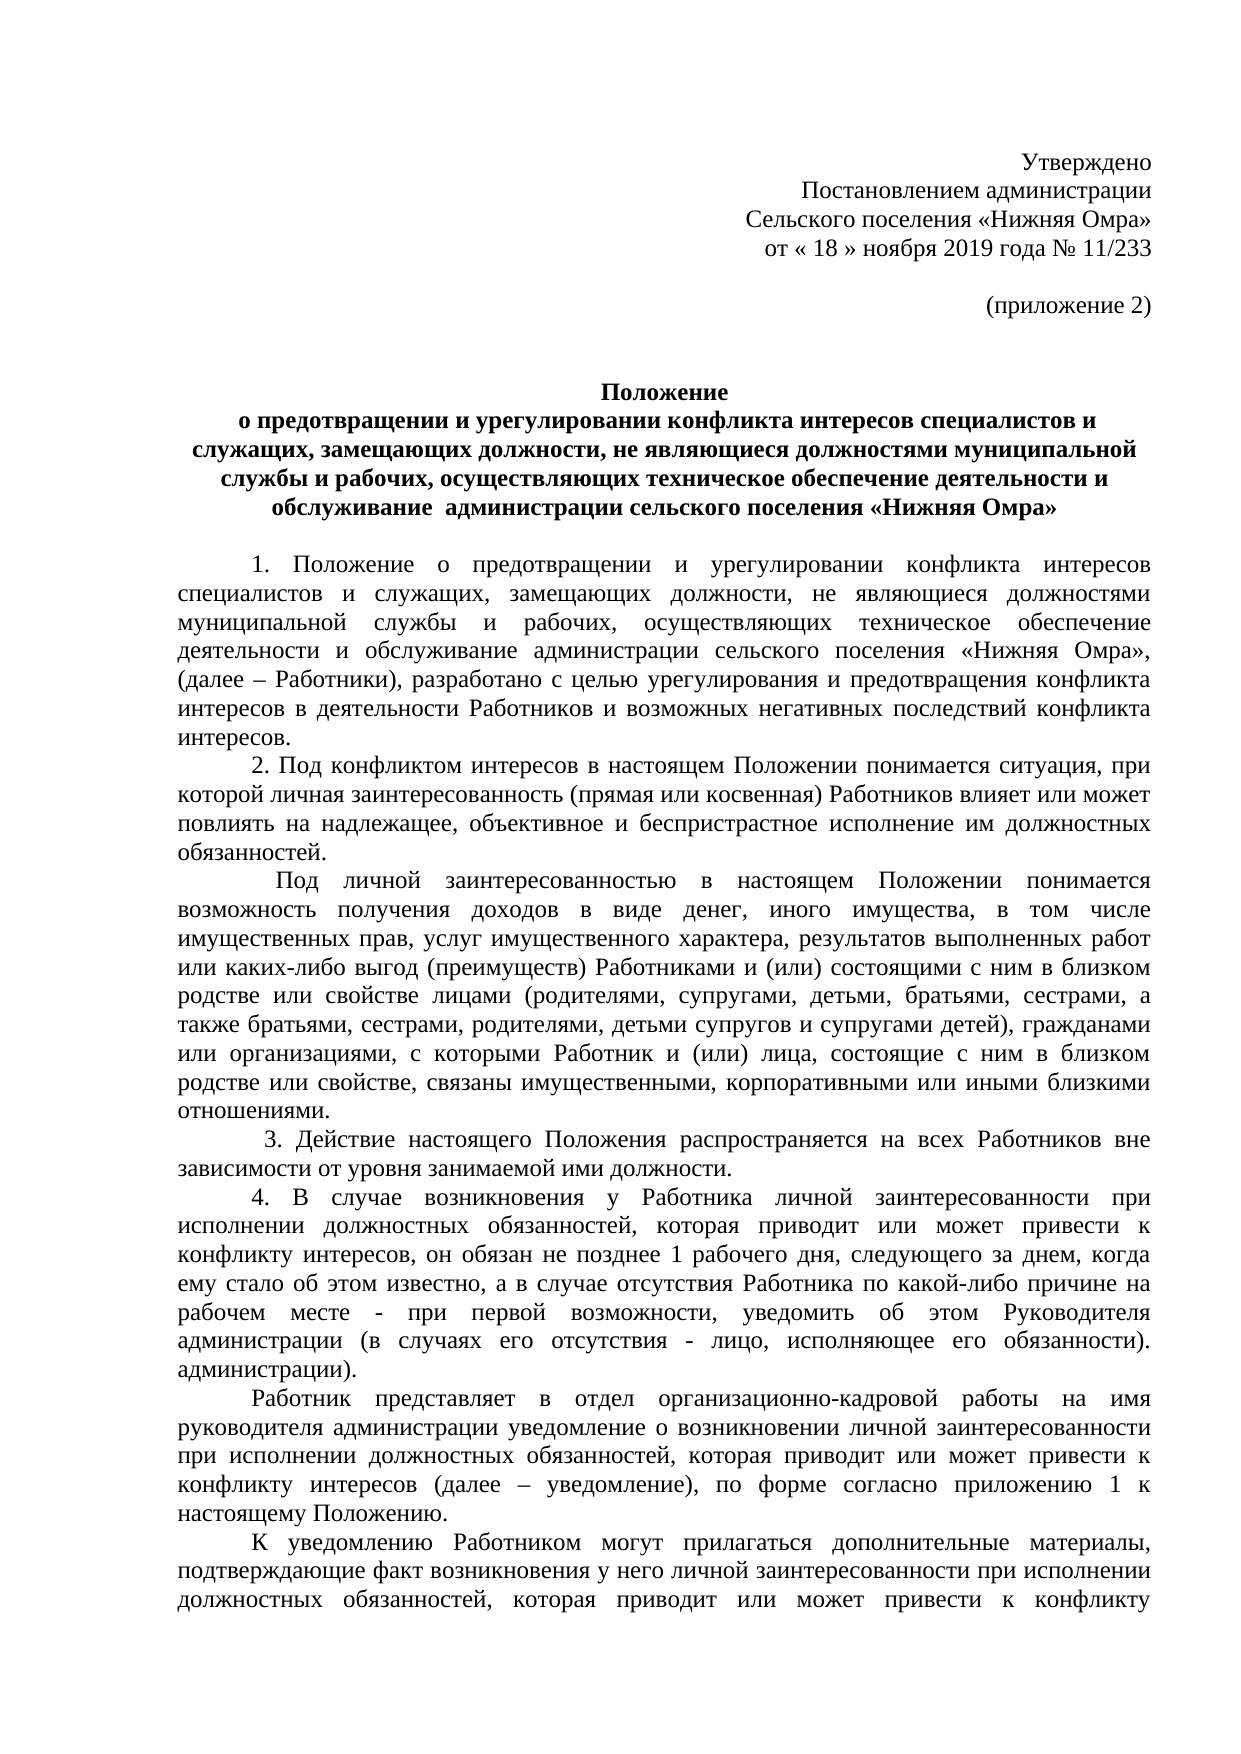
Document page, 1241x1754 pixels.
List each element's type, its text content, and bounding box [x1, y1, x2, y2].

text Постановлением администрации [177, 176, 1152, 204]
text 4. В случае возникновения у Работника личной заинтересованности при исполнении должностных обязанностей, которая приводит или может привести к конфликту интересов, он обязан не позднее 1 рабочего дня, следующего за днем, когда ему стало об этом известно, а в случае отсутствия Работника по какой-либо причине на рабочем месте - при первой возможности, уведомить об этом Руководителя администрации (в случаях его отсутствия - лицо, исполняющее его обязанности). администрации). [177, 1182, 1152, 1383]
text Положение [177, 377, 1152, 406]
text Утверждено [177, 147, 1152, 176]
text Под личной заинтересованностью в настоящем Положении понимается возможность получения доходов в виде денег, иного имущества, в том числе имущественных прав, услуг имущественного характера, результатов выполненных работ или каких-либо выгод (преимуществ) Работниками и (или) состоящими с ним в близком родстве или свойстве лицами (родителями, супругами, детьми, братьями, сестрами, а также братьями, сестрами, родителями, детьми супругов и супругами детей), гражданами или организациями, с которыми Работник и (или) лица, состоящие с ним в близком родстве или свойстве, связаны имущественными, корпоративными или иными близкими отношениями. [177, 866, 1152, 1124]
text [177, 1527, 1152, 1613]
text о предотвращении и урегулировании конфликта интересов специалистов и служащих, замещающих должности, не являющиеся должностями муниципальной службы и рабочих, осуществляющих техническое обеспечение деятельности и обслуживание администрации сельского поселения «Нижняя Омра» [177, 406, 1152, 521]
text от « 18 » ноября 2019 года № 11/233 [177, 233, 1152, 262]
text 3. Действие настоящего Положения распространяется на всех Работников вне зависимости от уровня занимаемой ими должности. [177, 1124, 1152, 1182]
text 2. Под конфликтом интересов в настоящем Положении понимается ситуация, при которой личная заинтересованность (прямая или косвенная) Работников влияет или может повлиять на надлежащее, объективное и беспристрастное исполнение им должностных обязанностей. [177, 751, 1152, 866]
text (приложение 2) [177, 291, 1152, 319]
text Работник представляет в отдел организационно-кадровой работы на имя руководителя администрации уведомление о возникновении личной заинтересованности при исполнении должностных обязанностей, которая приводит или может привести к конфликту интересов (далее – уведомление), по форме согласно приложению 1 к настоящему Положению. [177, 1383, 1152, 1527]
text Сельского поселения «Нижняя Омра» [177, 204, 1152, 233]
text 1. Положение о предотвращении и урегулировании конфликта интересов специалистов и служащих, замещающих должности, не являющиеся должностями муниципальной службы и рабочих, осуществляющих техническое обеспечение деятельности и обслуживание администрации сельского поселения «Нижняя Омра», (далее – Работники), разработано с целью урегулирования и предотвращения конфликта интересов в деятельности Работников и возможных негативных последствий конфликта интересов. [177, 549, 1152, 751]
